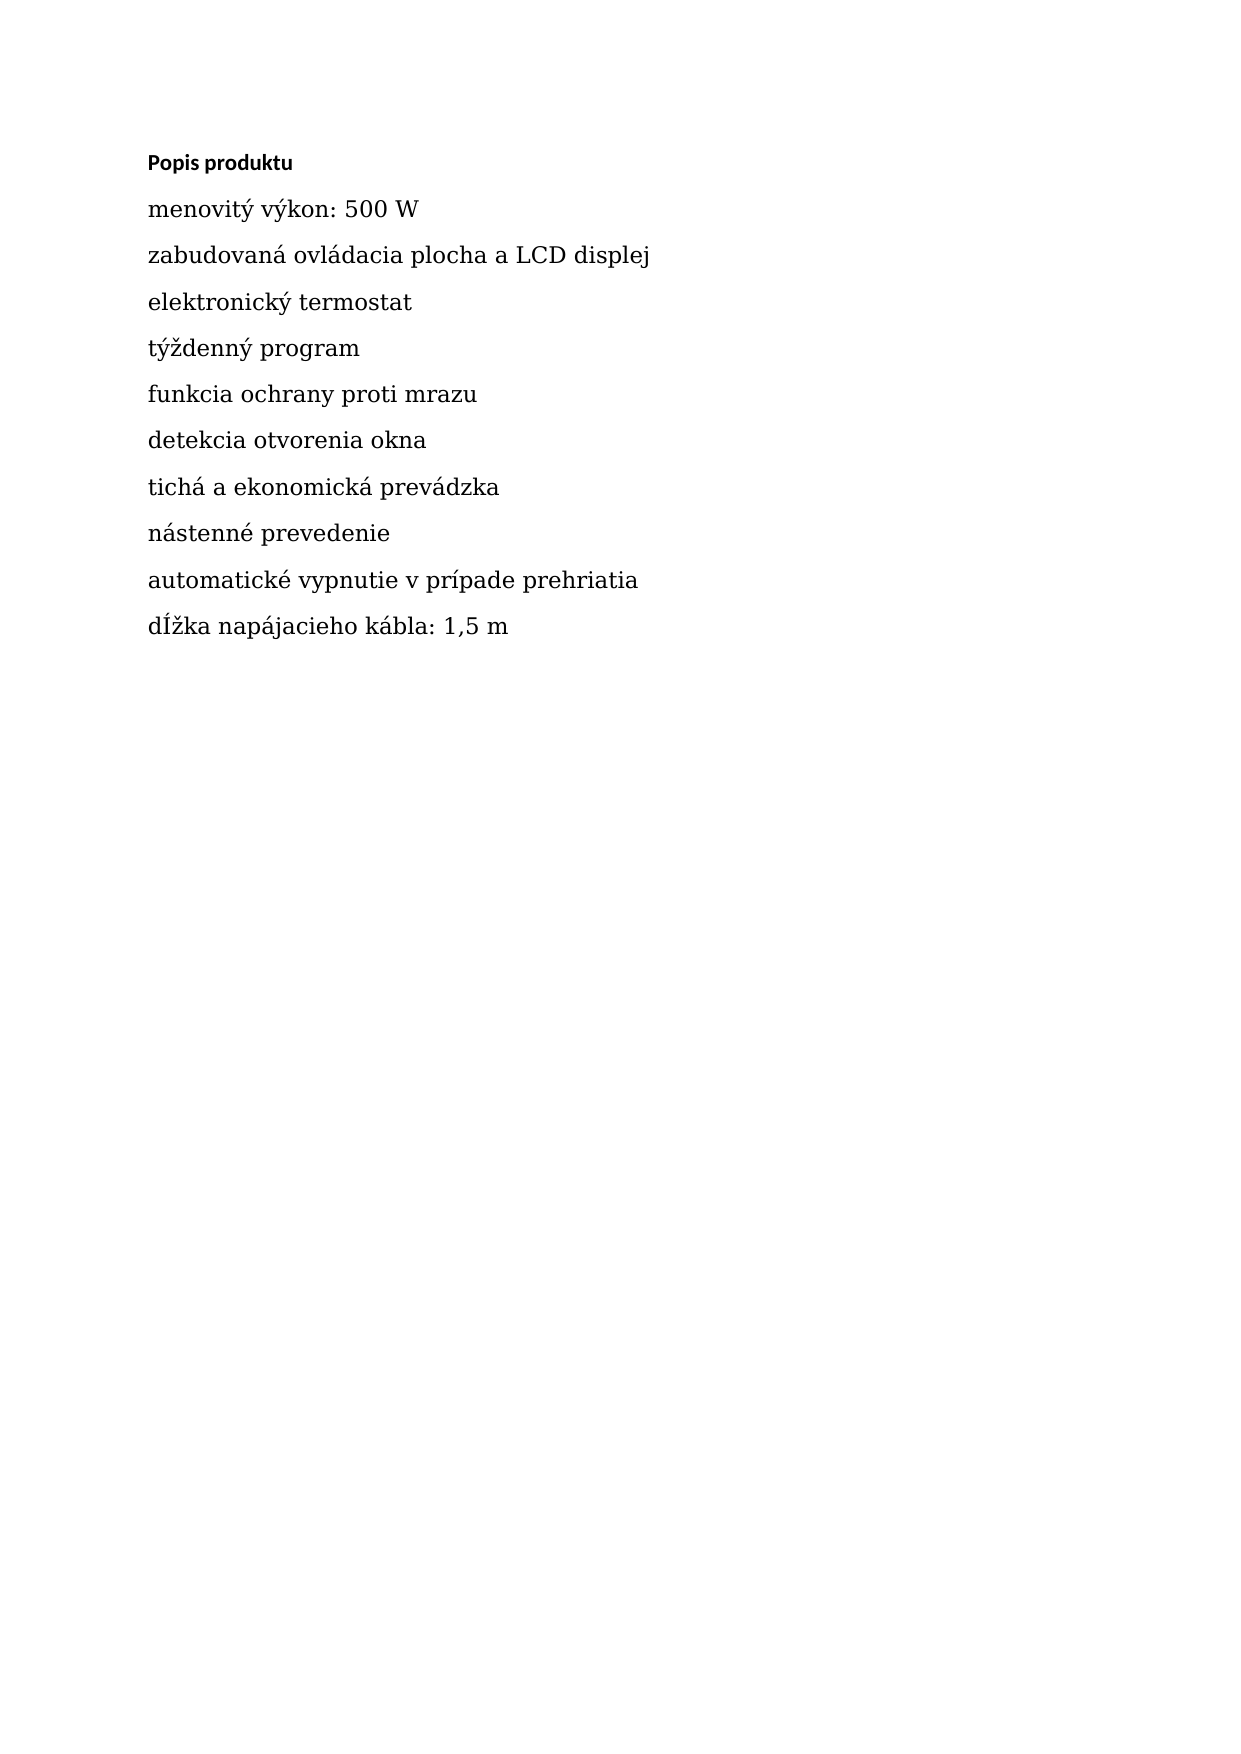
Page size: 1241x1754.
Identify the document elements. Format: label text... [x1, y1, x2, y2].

text Popis produktu [148, 148, 1093, 176]
text zabudovaná ovládacia plocha a LCD displej [148, 241, 1093, 268]
text týždenný program [148, 333, 1093, 361]
text funkcia ochrany proti mrazu [148, 380, 1093, 407]
text dÍžka napájacieho kábla: 1,5 m [148, 612, 1093, 639]
text detekcia otvorenia okna [148, 426, 1093, 454]
text menovitý výkon: 500 W [148, 194, 1093, 222]
text nástenné prevedenie [148, 519, 1093, 546]
text tichá a ekonomická prevádzka [148, 473, 1093, 500]
text automatické vypnutie v prípade prehriatia [148, 565, 1093, 593]
text elektronický termostat [148, 287, 1093, 315]
